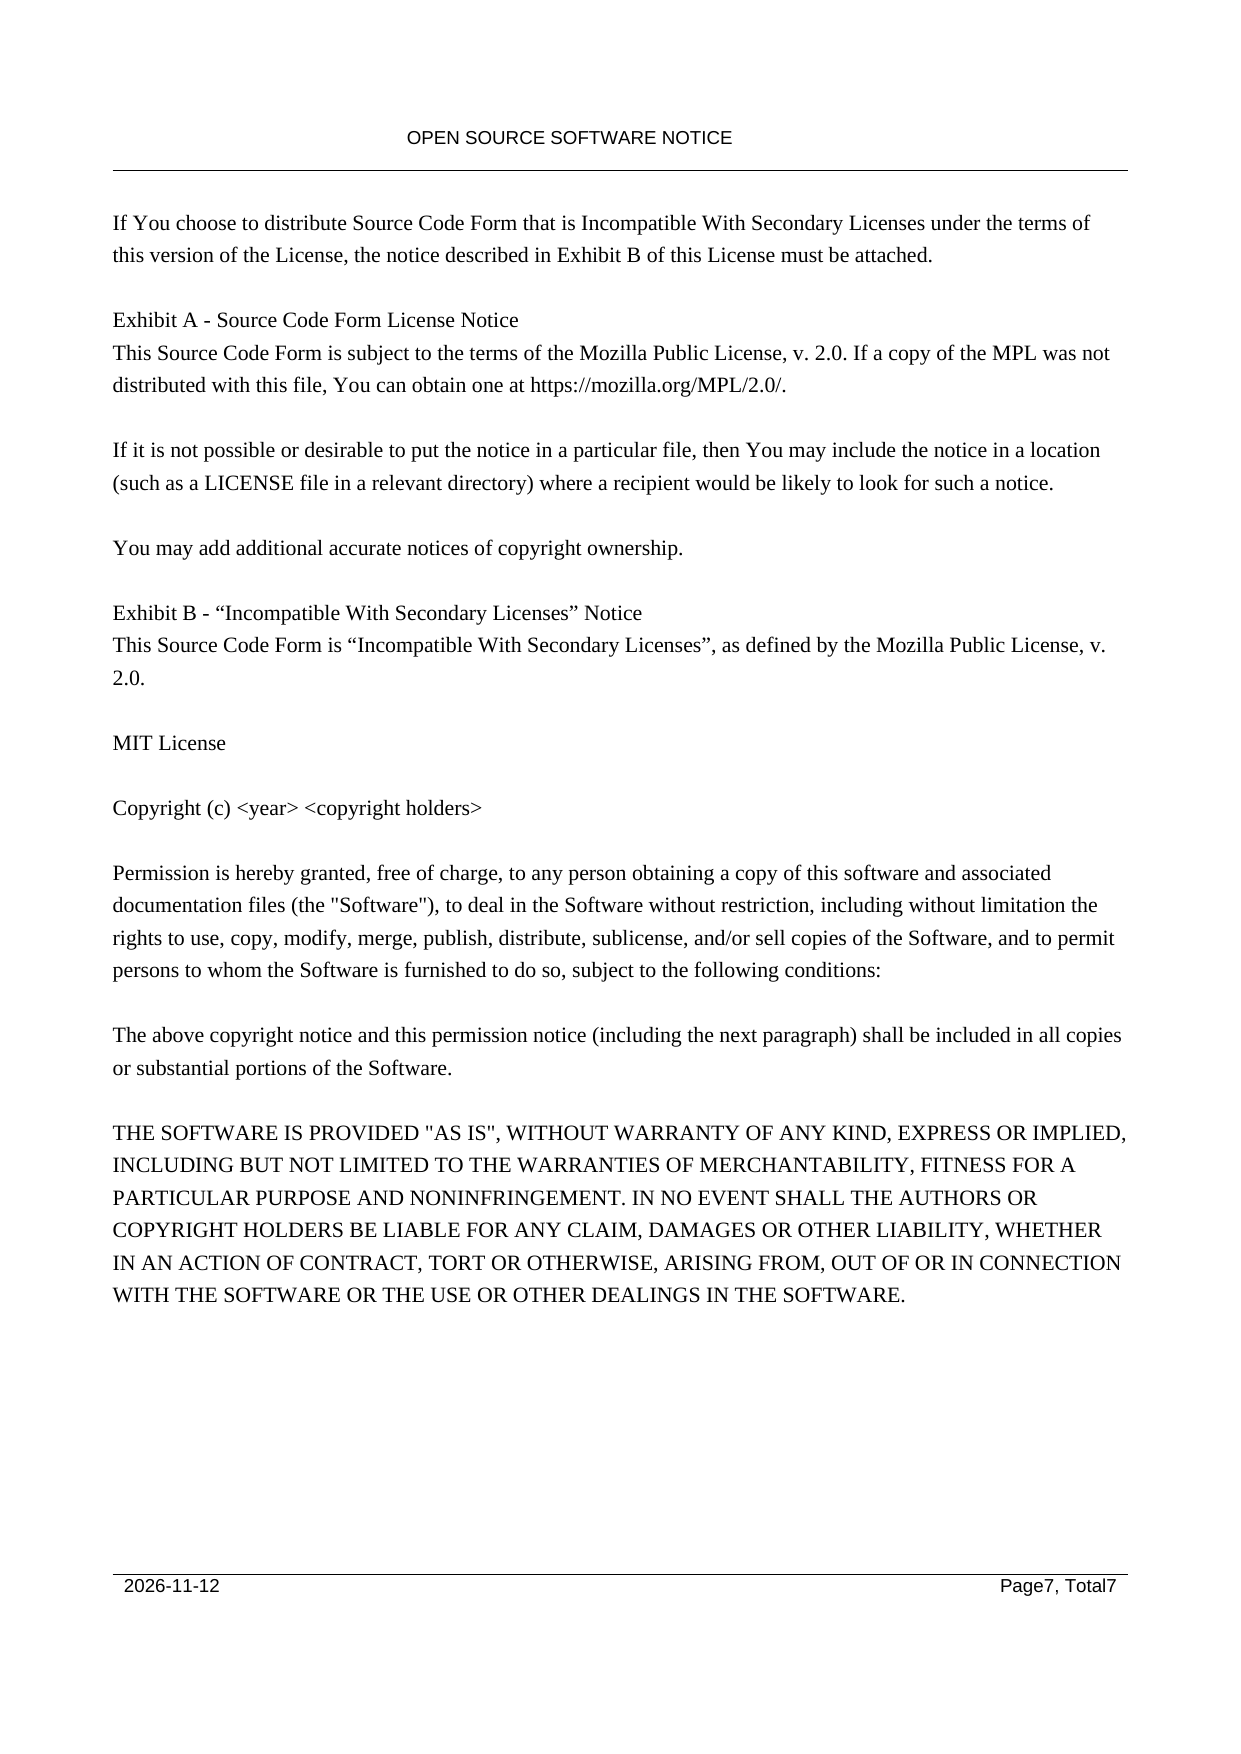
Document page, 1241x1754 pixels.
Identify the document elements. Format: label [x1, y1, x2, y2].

text [112, 206, 1128, 1311]
